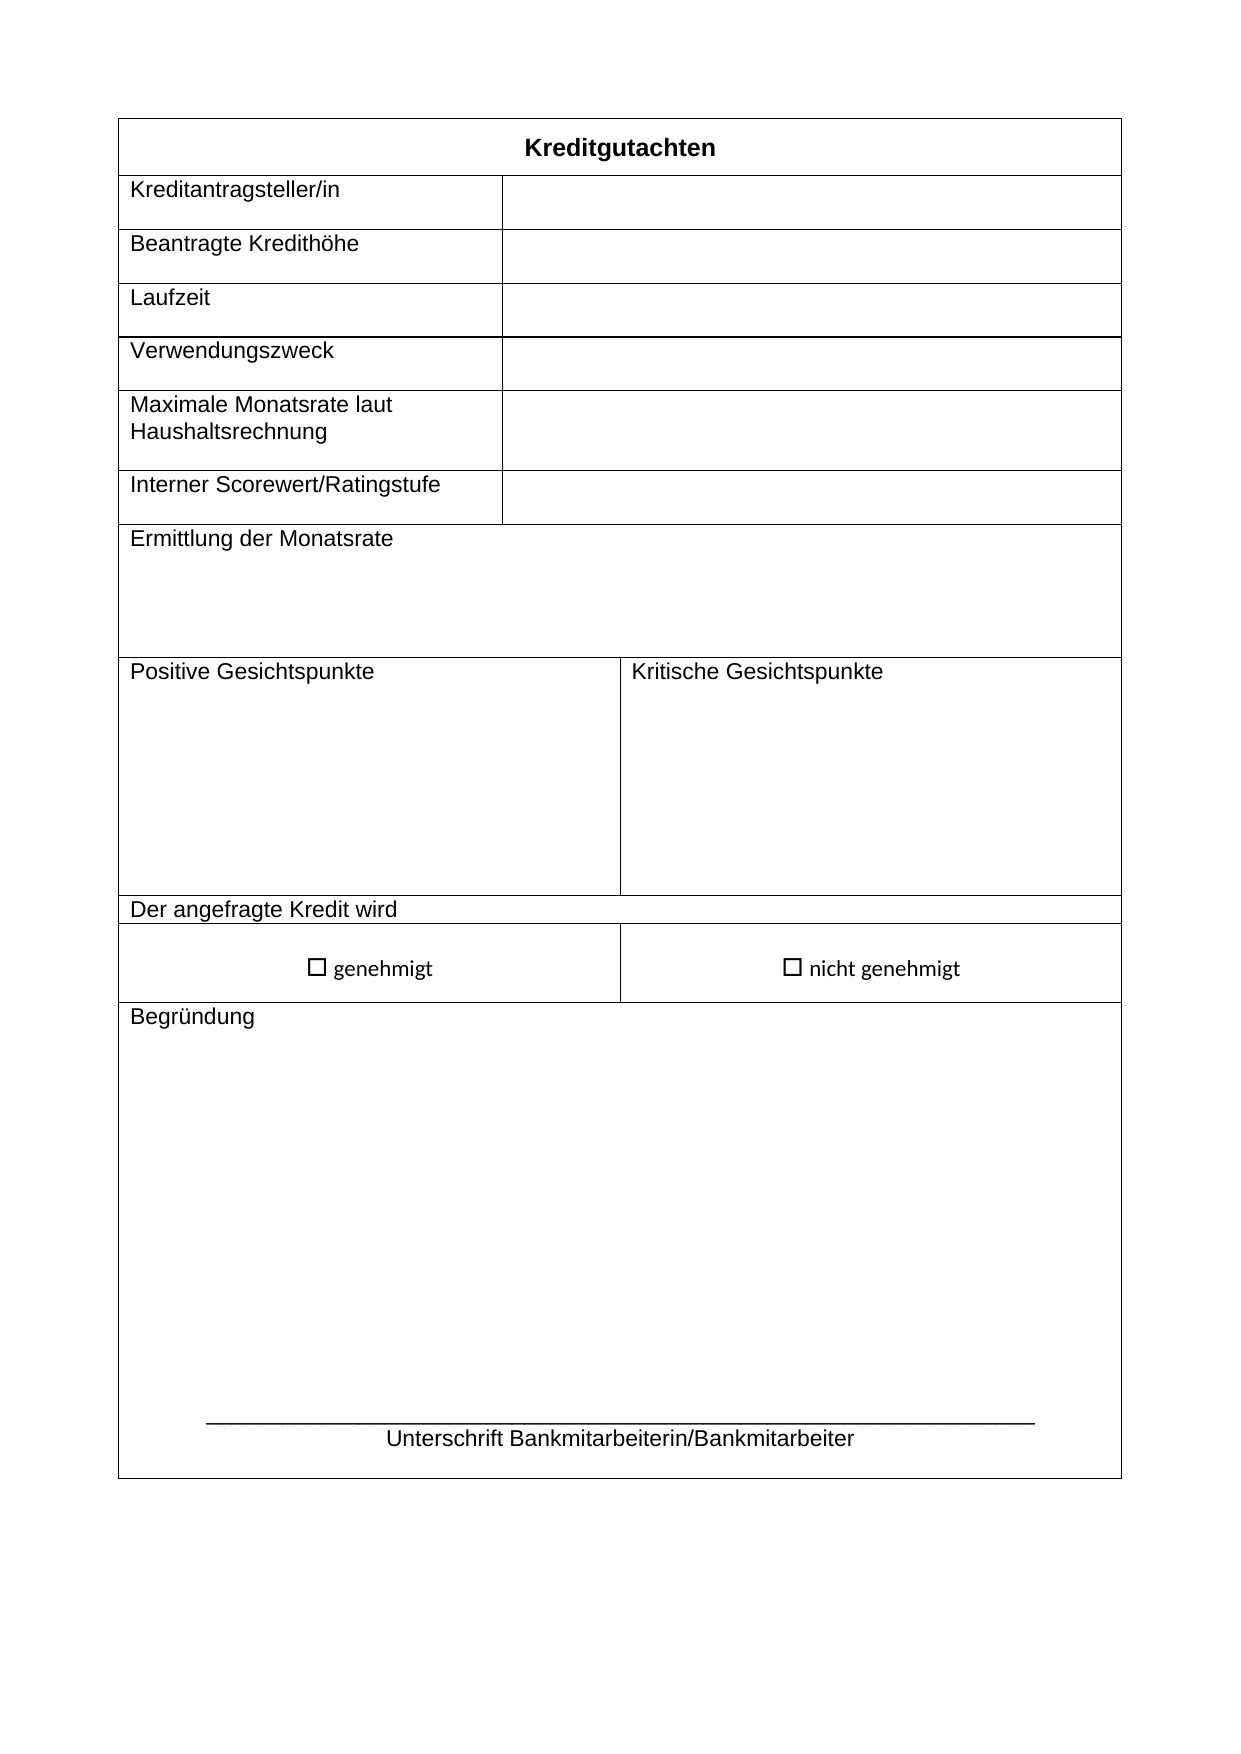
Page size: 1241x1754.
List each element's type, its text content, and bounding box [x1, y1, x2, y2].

table_cell [503, 230, 1121, 283]
table_cell Verwendungszweck [119, 338, 502, 390]
table_cell Ermittlung der Monatsrate [119, 525, 1121, 657]
table_cell Interner Scorewert/Ratingstufe [119, 471, 502, 524]
table_cell □ nicht genehmigt [621, 924, 1121, 1002]
table_cell [503, 391, 1121, 470]
table_cell Begründung _________________________________________________________________ Unterschrift Bankmitarbeiterin/Bankmitarbeiter [119, 1003, 1121, 1478]
table_cell [503, 471, 1121, 524]
table_cell Kritische Gesichtspunkte [621, 658, 1121, 895]
table_cell □ genehmigt [119, 924, 620, 1002]
table_cell [503, 176, 1121, 229]
table_header Kreditgutachten [119, 119, 1121, 175]
table_cell Positive Gesichtspunkte [119, 658, 620, 895]
table_cell Beantragte Kredithöhe [119, 230, 502, 283]
table_cell Laufzeit [119, 284, 502, 336]
table_cell Maximale Monatsrate laut Haushaltsrechnung [119, 391, 502, 470]
table_cell Kreditantragsteller/in [119, 176, 502, 229]
table_cell [503, 284, 1121, 336]
table_cell [503, 338, 1121, 390]
table_cell Der angefragte Kredit wird [119, 896, 1121, 922]
